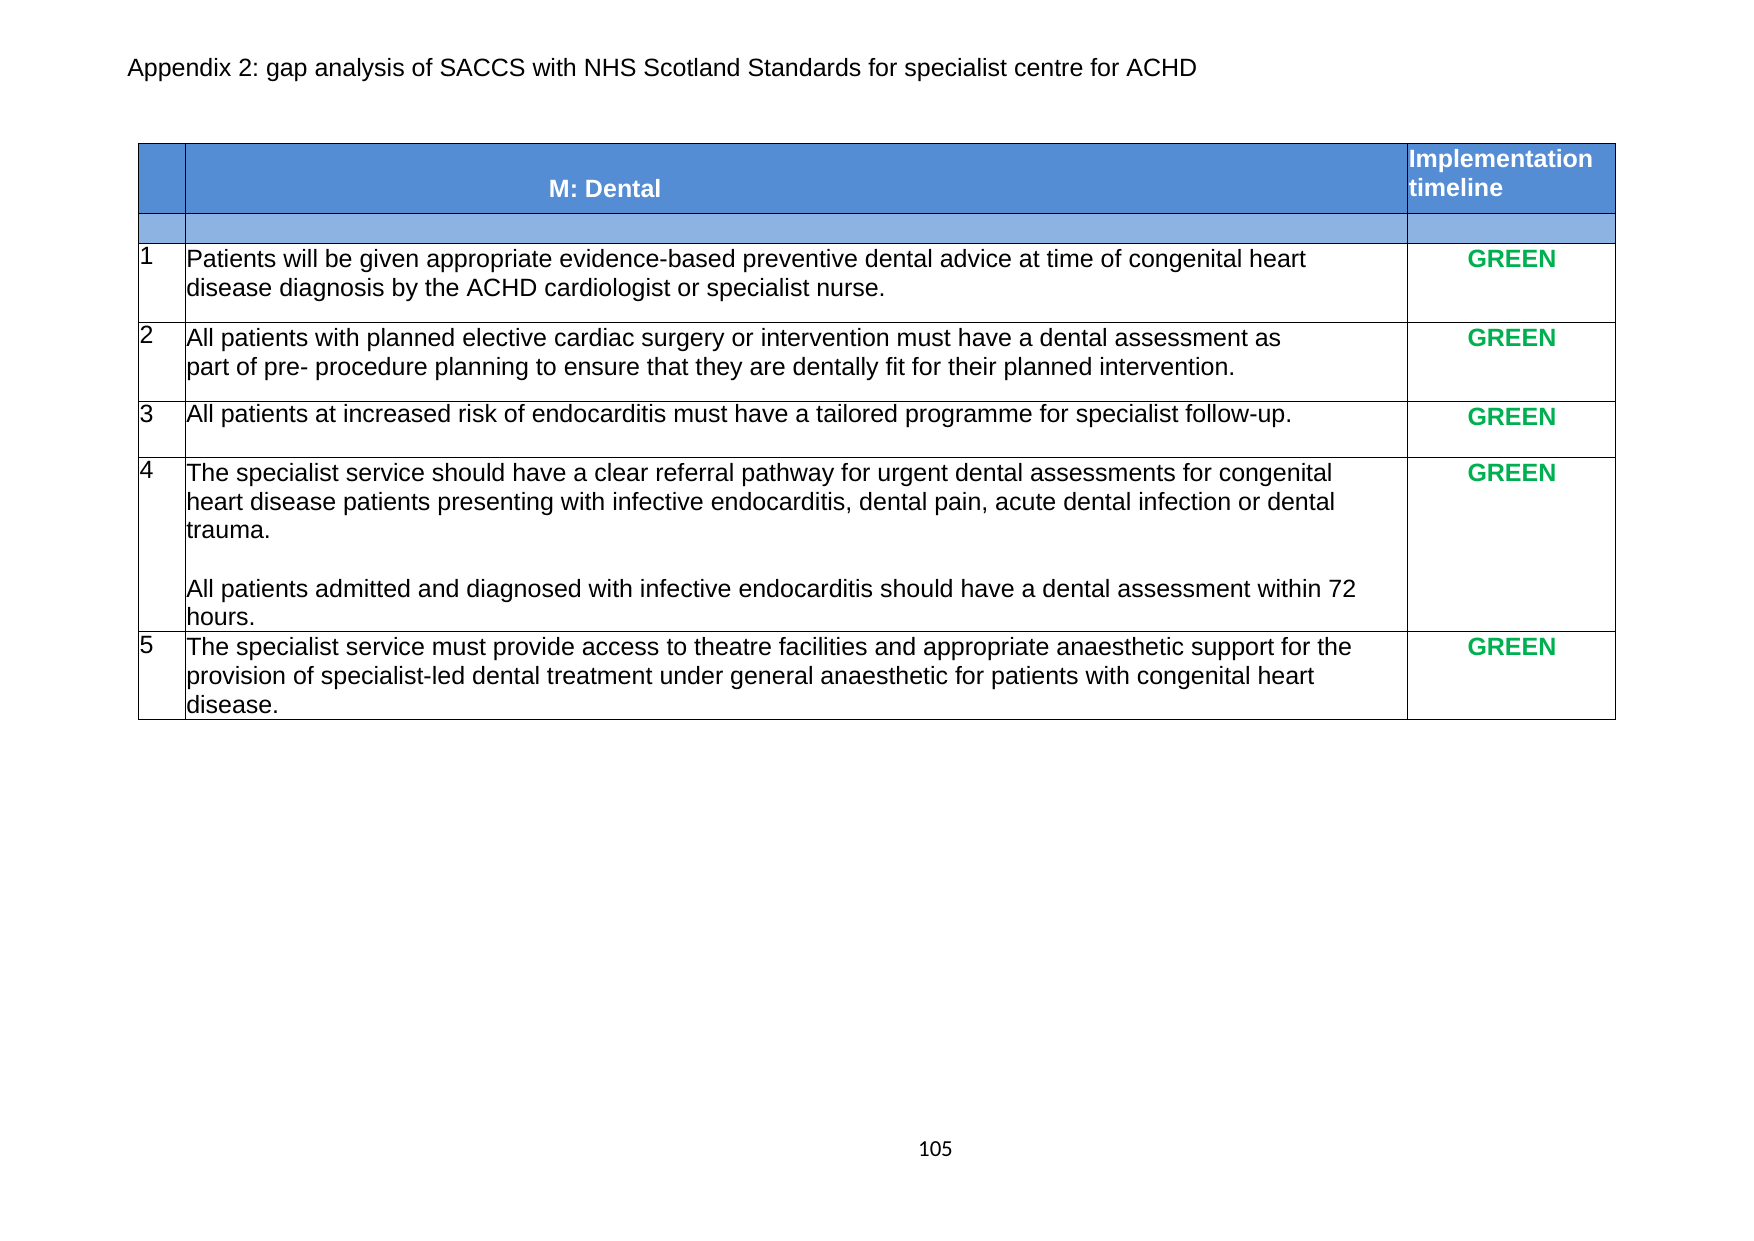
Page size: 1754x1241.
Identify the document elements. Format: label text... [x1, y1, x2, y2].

table_header [139, 144, 185, 213]
table_cell 4 [139, 458, 185, 631]
table_cell GREEN [1408, 458, 1615, 631]
table_cell Patients will be given appropriate evidence-based preventive dental advice at time of congenital heart disease diagnosis by the ACHD cardiologist or specialist nurse. [186, 244, 1407, 322]
table_cell The specialist service should have a clear referral pathway for urgent dental assessments for congenital heart disease patients presenting with infective endocarditis, dental pain, acute dental infection or dental trauma. All patients admitted and diagnosed with infective endocarditis should have a dental assessment within 72 hours. [186, 458, 1407, 631]
table_header Implementation timeline [1408, 144, 1615, 213]
table_cell 2 [139, 323, 185, 401]
table_cell GREEN [1408, 632, 1615, 718]
table_cell [139, 214, 185, 243]
table_header M: Dental [186, 144, 1407, 213]
table_cell All patients at increased risk of endocarditis must have a tailored programme for specialist follow-up. [186, 402, 1407, 457]
table_cell 1 [139, 244, 185, 322]
table_cell 5 [139, 632, 185, 718]
table_cell GREEN [1408, 323, 1615, 401]
table_cell 3 [139, 402, 185, 457]
table_cell [1408, 214, 1615, 243]
table_cell GREEN [1408, 402, 1615, 457]
table_cell All patients with planned elective cardiac surgery or intervention must have a dental assessment as part of pre- procedure planning to ensure that they are dentally fit for their planned intervention. [186, 323, 1407, 401]
table_cell [186, 214, 1407, 243]
table_cell GREEN [1408, 244, 1615, 322]
table_cell The specialist service must provide access to theatre facilities and appropriate anaesthetic support for the provision of specialist-led dental treatment under general anaesthetic for patients with congenital heart disease. [186, 632, 1407, 718]
